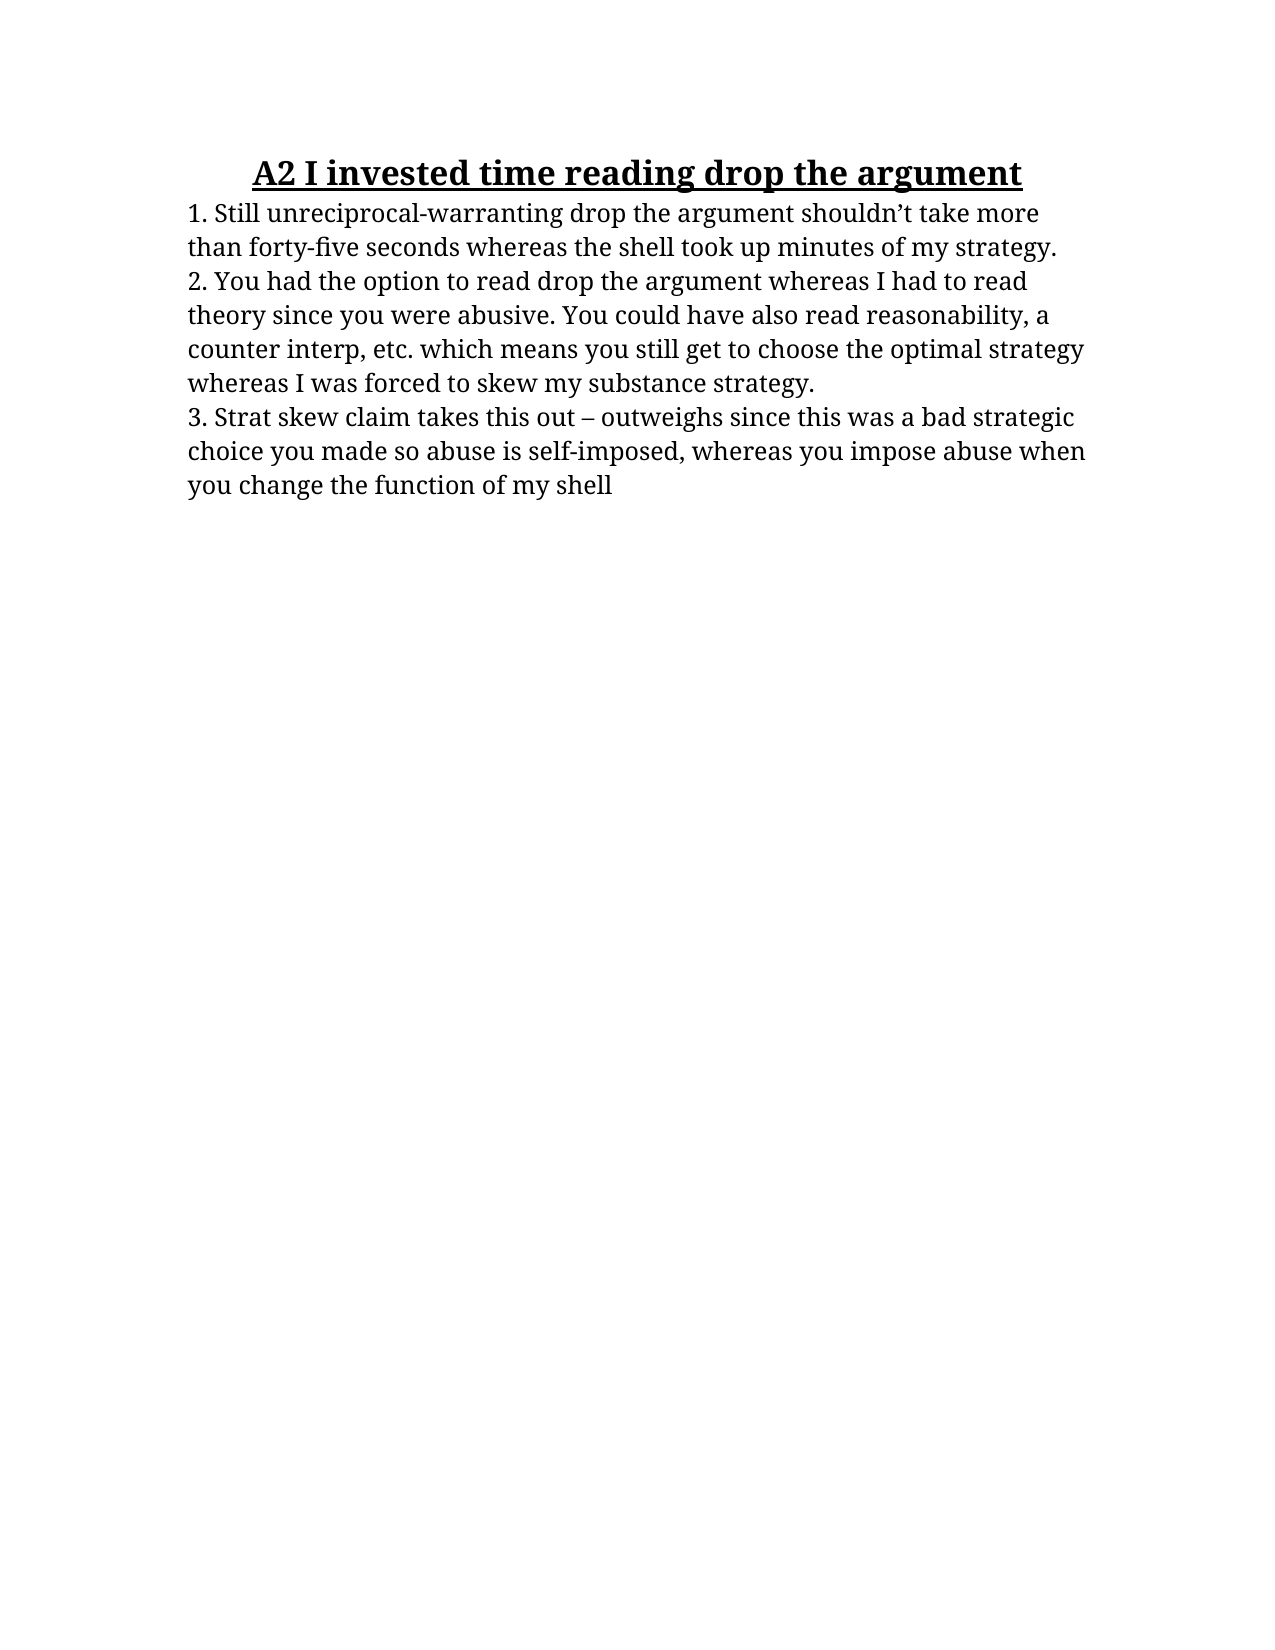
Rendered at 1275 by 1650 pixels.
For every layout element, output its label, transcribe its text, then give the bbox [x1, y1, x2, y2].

text 1. Still unreciprocal-warranting drop the argument shouldn’t take more than forty-five seconds whereas the shell took up minutes of my strategy. [187, 195, 1087, 263]
subtitle A2 I invested time reading drop the argument [187, 150, 1087, 195]
text 3. Strat skew claim takes this out – outweighs since this was a bad strategic choice you made so abuse is self-imposed, whereas you impose abuse when you change the function of my shell [187, 400, 1087, 502]
text 2. You had the option to read drop the argument whereas I had to read theory since you were abusive. You could have also read reasonability, a counter interp, etc. which means you still get to choose the optimal strategy whereas I was forced to skew my substance strategy. [187, 263, 1087, 400]
